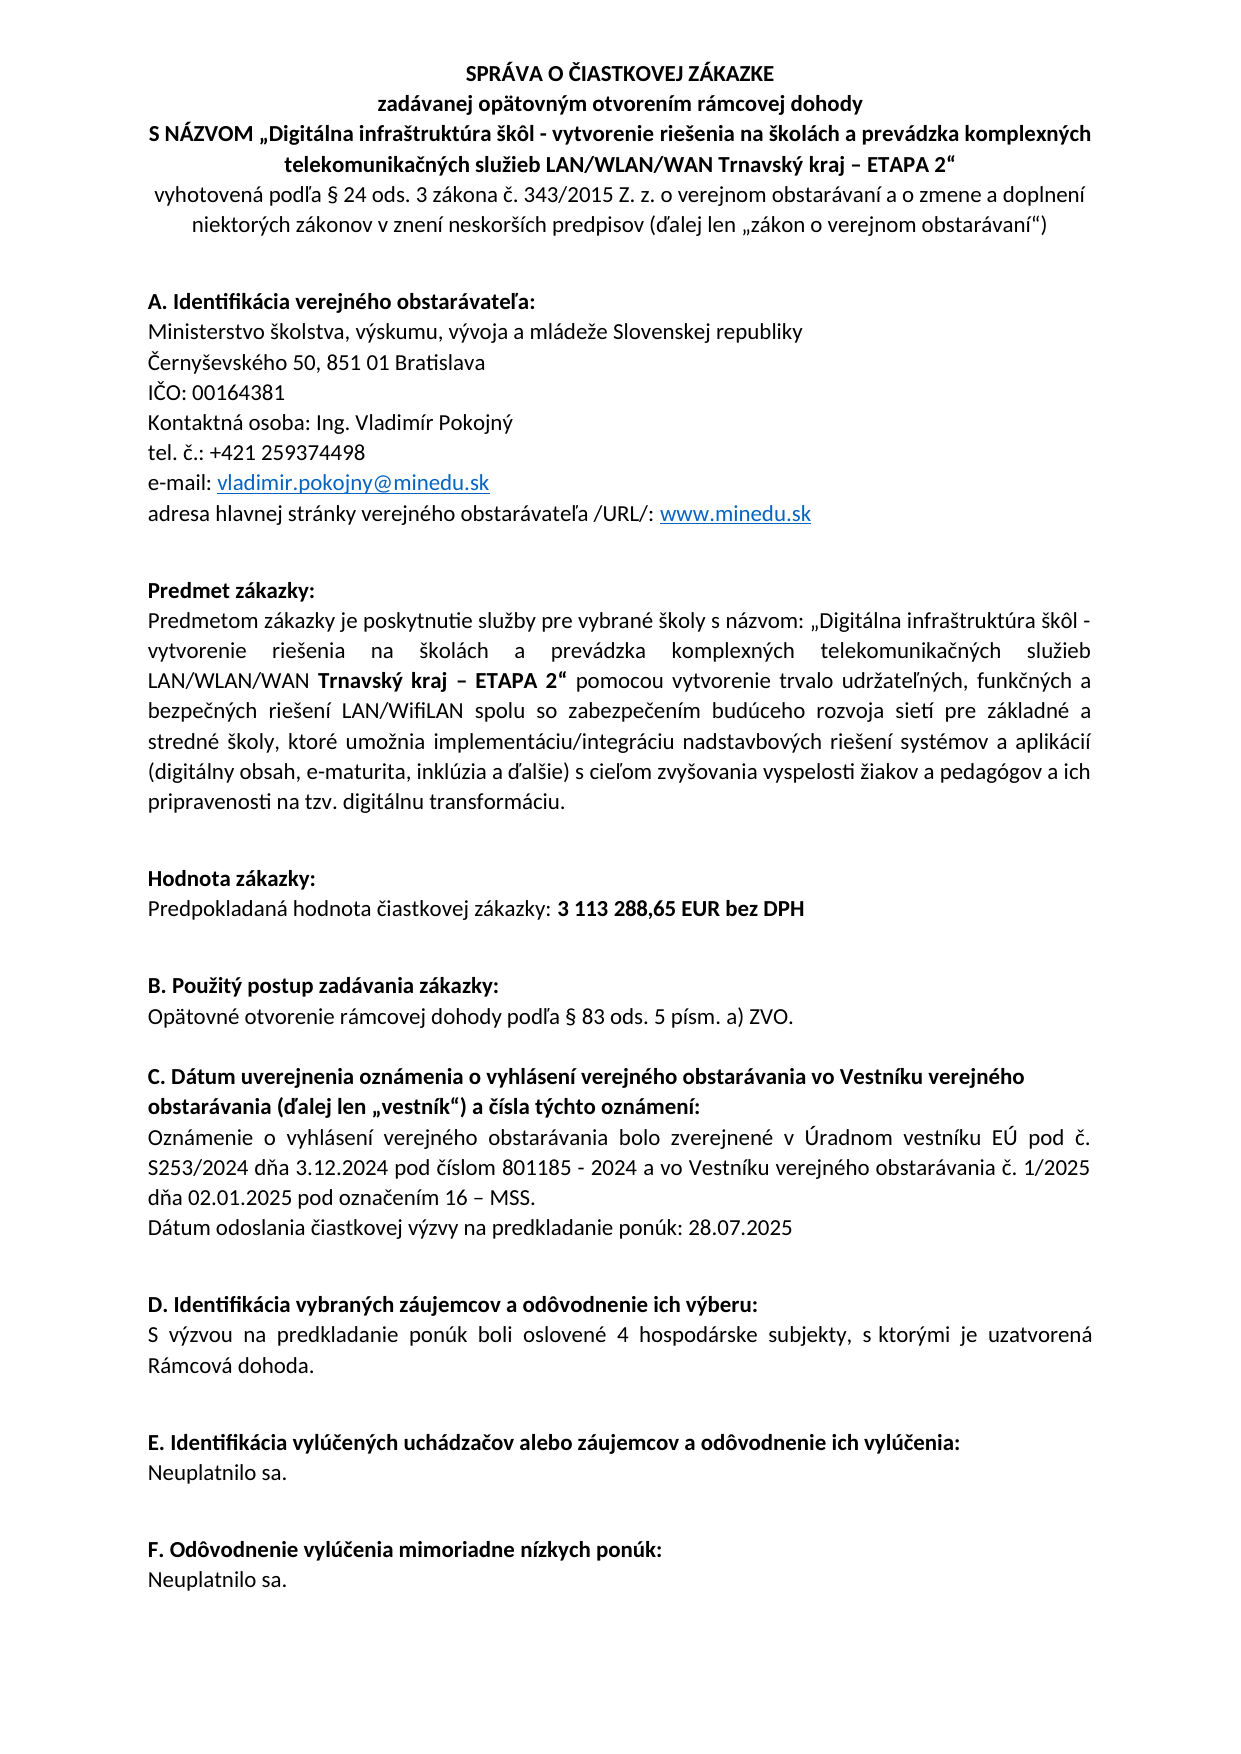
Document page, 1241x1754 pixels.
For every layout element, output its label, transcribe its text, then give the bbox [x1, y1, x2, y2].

text Dátum odoslania čiastkovej výzvy na predkladanie ponúk: 28.07.2025 [148, 1213, 1093, 1241]
text Neuplatnilo sa. [148, 1565, 1093, 1593]
text zadávanej opätovným otvorením rámcovej dohody [148, 89, 1093, 117]
text B. Použitý postup zadávania zákazky: [148, 972, 1093, 1000]
text IČO: 00164381 [148, 378, 1093, 406]
text Ministerstvo školstva, výskumu, vývoja a mládeže Slovenskej republiky [148, 317, 1093, 346]
text Opätovné otvorenie rámcovej dohody podľa § 83 ods. 5 písm. a) ZVO. [148, 1002, 1093, 1030]
text Kontaktná osoba: Ing. Vladimír Pokojný [148, 408, 1093, 436]
text F. Odôvodnenie vylúčenia mimoriadne nízkych ponúk: [148, 1535, 1093, 1563]
text vyhotovená podľa § 24 ods. 3 zákona č. 343/2015 Z. z. o verejnom obstarávaní a o zmene a doplnení [148, 180, 1093, 208]
text C. Dátum uverejnenia oznámenia o vyhlásení verejného obstarávania vo Vestníku verejného [148, 1062, 1093, 1090]
text niektorých zákonov v znení neskorších predpisov (ďalej len „zákon o verejnom obstarávaní“) [148, 210, 1093, 238]
text obstarávania (ďalej len „vestník“) a čísla týchto oznámení: [148, 1092, 1093, 1121]
text S výzvou na predkladanie ponúk boli oslovené 4 hospodárske subjekty, s ktorými je uzatvorená Rámcová dohoda. [148, 1321, 1093, 1379]
text A. Identifikácia verejného obstarávateľa: [148, 287, 1093, 315]
text S NÁZVOM „Digitálna infraštruktúra škôl - vytvorenie riešenia na školách a prevádzka komplexných telekomunikačných služieb LAN/WLAN/WAN Trnavský kraj – ETAPA 2“ [148, 119, 1093, 178]
text E. Identifikácia vylúčených uchádzačov alebo záujemcov a odôvodnenie ich vylúčenia: [148, 1428, 1093, 1456]
text Černyševského 50, 851 01 Bratislava [148, 348, 1093, 376]
text Hodnota zákazky: [148, 864, 1093, 892]
text Predpokladaná hodnota čiastkovej zákazky: 3 113 288,65 EUR bez DPH [148, 894, 1093, 923]
text tel. č.: +421 259374498 [148, 438, 1093, 466]
text SPRÁVA O ČIASTKOVEJ ZÁKAZKE [148, 59, 1093, 87]
text Neuplatnilo sa. [148, 1458, 1093, 1486]
text Predmet zákazky: [148, 576, 1093, 604]
text Oznámenie o vyhlásení verejného obstarávania bolo zverejnené v Úradnom vestníku EÚ pod č. S253/2024 dňa 3.12.2024 pod číslom 801185 - 2024 a vo Vestníku verejného obstarávania č. 1/2025 dňa 02.01.2025 pod označením 16 – MSS. [148, 1123, 1093, 1211]
text Predmetom zákazky je poskytnutie služby pre vybrané školy s názvom: „Digitálna infraštruktúra škôl - vytvorenie riešenia na školách a prevádzka komplexných telekomunikačných služieb LAN/WLAN/WAN Trnavský kraj – ETAPA 2“ pomocou vytvorenie trvalo udržateľných, funkčných a bezpečných riešení LAN/WifiLAN spolu so zabezpečením budúceho rozvoja sietí pre základné a stredné školy, ktoré umožnia implementáciu/integráciu nadstavbových riešení systémov a aplikácií (digitálny obsah, e-maturita, inklúzia a ďalšie) s cieľom zvyšovania vyspelosti žiakov a pedagógov a ich pripravenosti na tzv. digitálnu transformáciu. [148, 606, 1093, 815]
text adresa hlavnej stránky verejného obstarávateľa /URL/: www.minedu.sk [148, 499, 1093, 527]
text D. Identifikácia vybraných záujemcov a odôvodnenie ich výberu: [148, 1290, 1093, 1318]
text e-mail: vladimir.pokojny@minedu.sk [148, 468, 1093, 497]
